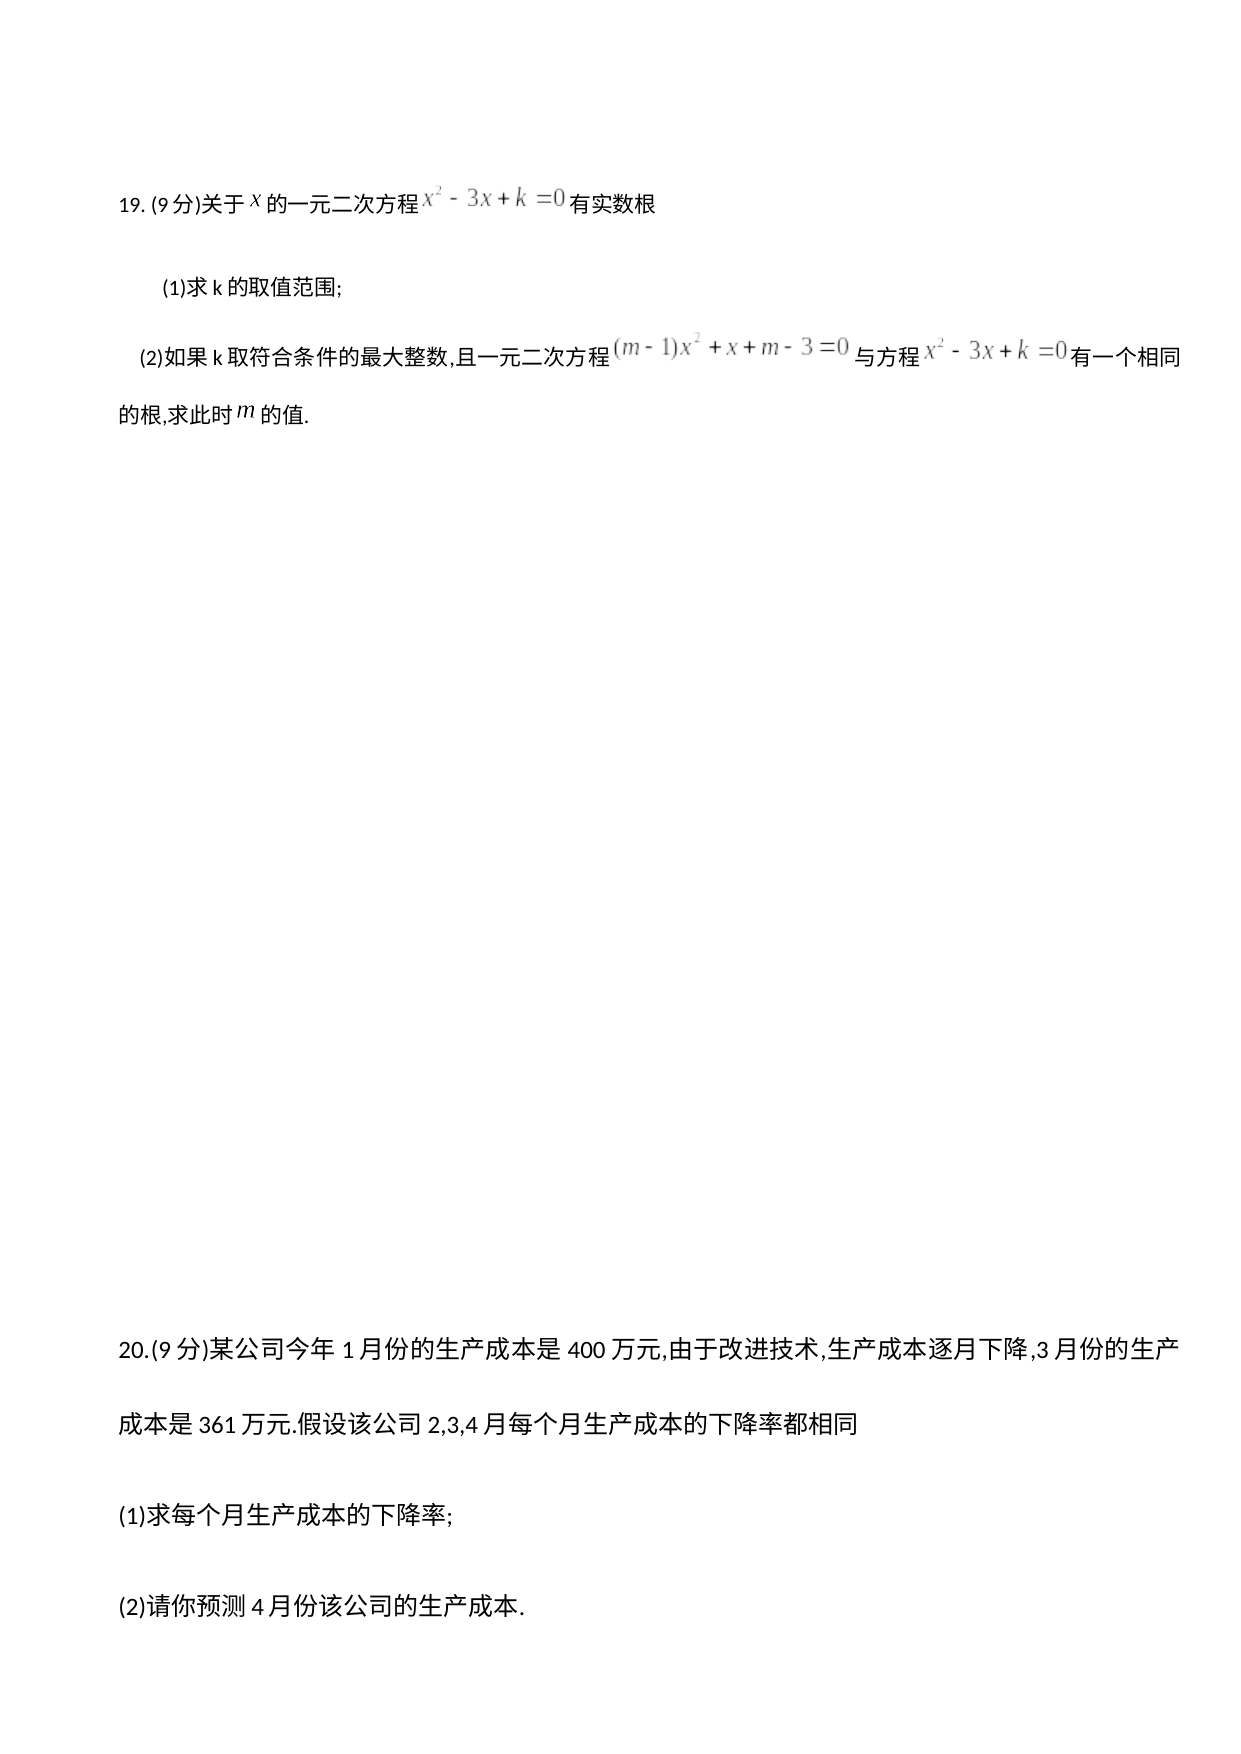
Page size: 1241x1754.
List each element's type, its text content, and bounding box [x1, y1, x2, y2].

list (9分)某公司今年1月份的生产成本是400万元,由于改进技术,生产成本逐月下降,3月份的生产成本是361万元.假设该公司2,3,4月每个月生产成本的下降率都相同 [118, 1315, 1181, 1455]
list (1)求每个月生产成本的下降率; [118, 1481, 1181, 1546]
text (2)请你预测4月份该公司的生产成本. [118, 1572, 1181, 1637]
list (1)求k的取值范围; [118, 269, 1181, 302]
text (2)如果k取符合条件的最大整数,且一元二次方程与方程有一个相同的根,求此时的值. [118, 328, 1181, 430]
list (9分)关于的一元二次方程有实数根 [118, 179, 1181, 244]
